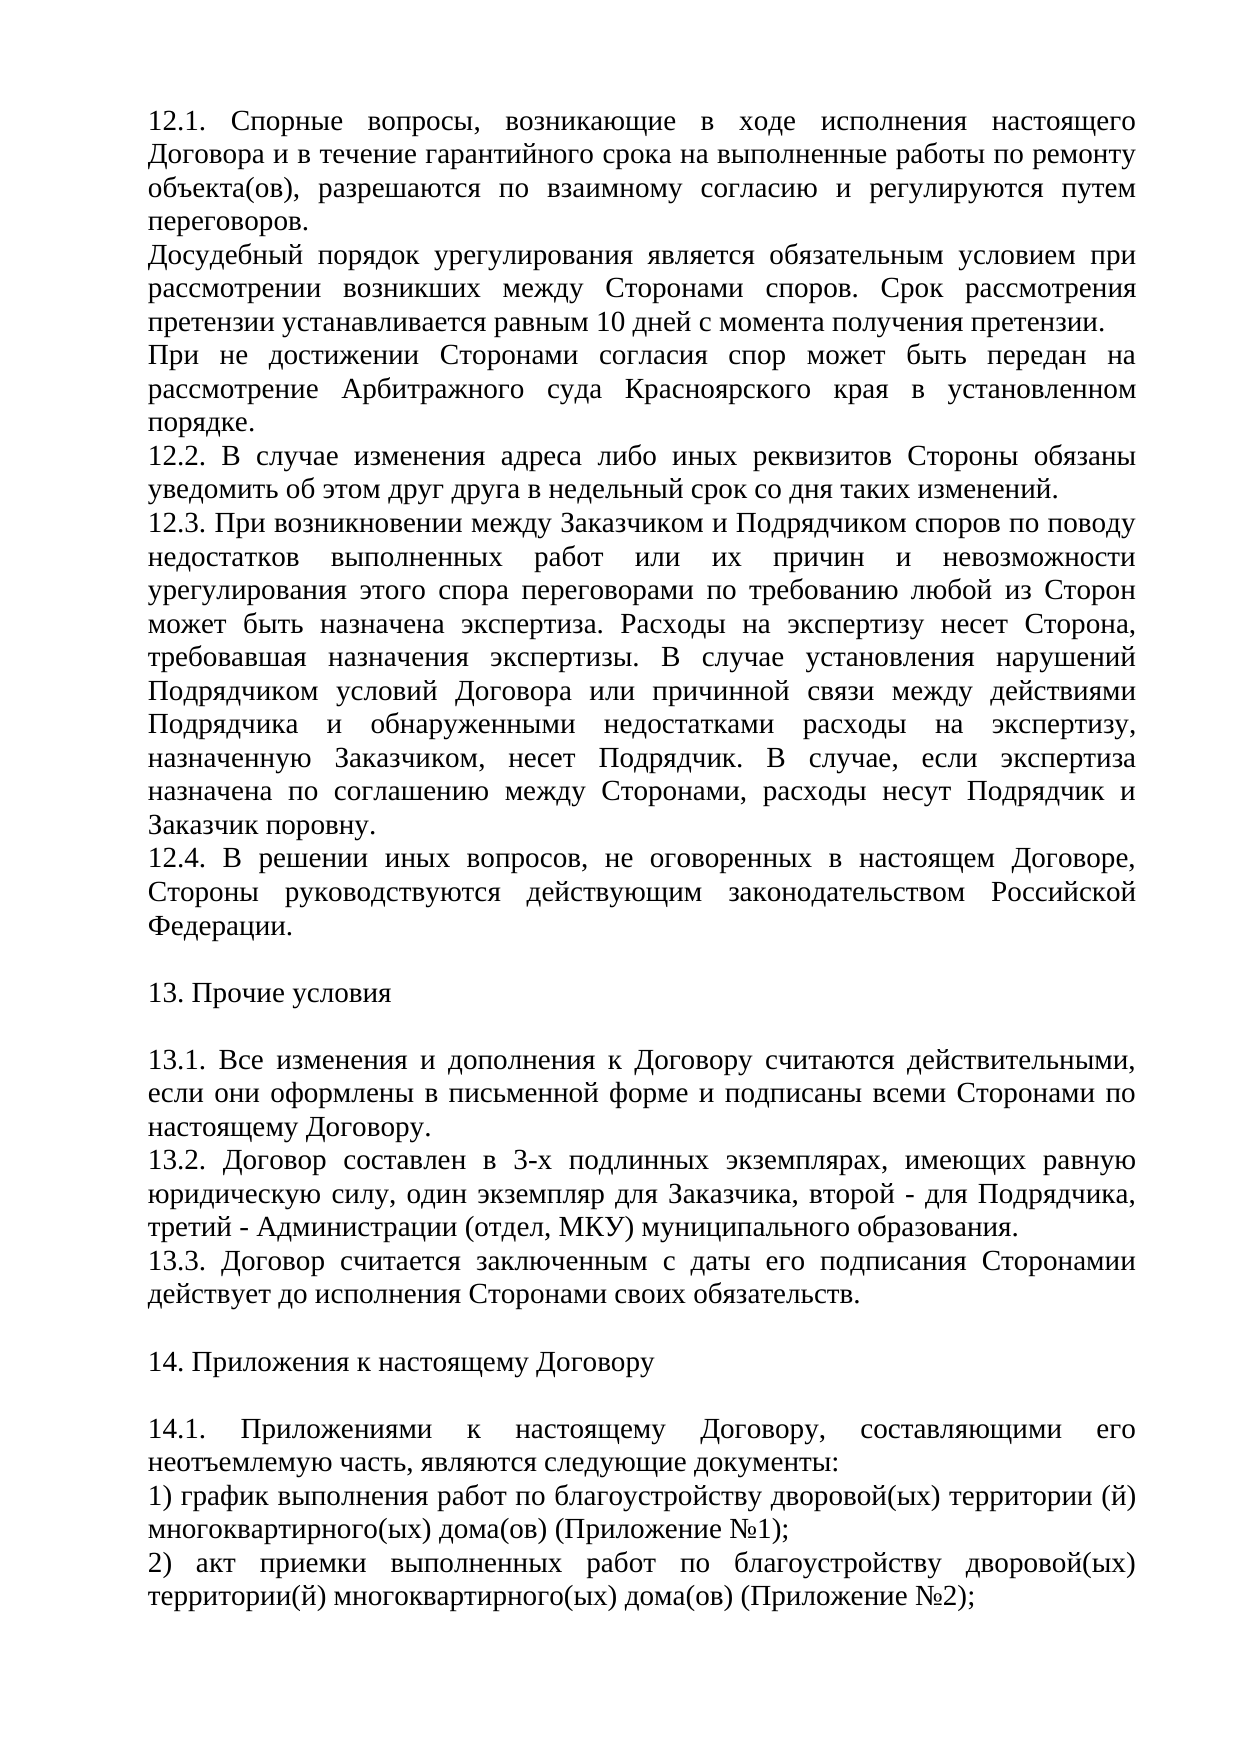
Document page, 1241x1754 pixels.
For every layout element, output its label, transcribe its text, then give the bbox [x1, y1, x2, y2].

text 14.1. Приложениями к настоящему Договору, составляющими его неотъемлемую часть, являются следующие документы: [148, 1411, 1137, 1478]
text Досудебный порядок урегулирования является обязательным условием при рассмотрении возникших между Сторонами споров. Срок рассмотрения претензии устанавливается равным 10 дней с момента получения претензии. [148, 237, 1137, 337]
text 13. Прочие условия [148, 975, 1137, 1008]
text 12.1. Спорные вопросы, возникающие в ходе исполнения настоящего Договора и в течение гарантийного срока на выполненные работы по ремонту объекта(ов), разрешаются по взаимному согласию и регулируются путем переговоров. [148, 103, 1137, 237]
text 13.1. Все изменения и дополнения к Договору считаются действительными, если они оформлены в письменной форме и подписаны всеми Сторонами по настоящему Договору. [148, 1042, 1137, 1142]
text 2) акт приемки выполненных работ по благоустройству дворовой(ых) территории(й) многоквартирного(ых) дома(ов) (Приложение №2); [148, 1545, 1137, 1612]
text 12.4. В решении иных вопросов, не оговоренных в настоящем Договоре, Стороны руководствуются действующим законодательством Российской Федерации. [148, 841, 1137, 941]
text 13.2. Договор составлен в 3-х подлинных экземплярах, имеющих равную юридическую силу, один экземпляр для Заказчика, второй - для Подрядчика, третий - Администрации (отдел, МКУ) муниципального образования. [148, 1142, 1137, 1243]
text 12.3. При возникновении между Заказчиком и Подрядчиком споров по поводу недостатков выполненных работ или их причин и невозможности урегулирования этого спора переговорами по требованию любой из Сторон может быть назначена экспертиза. Расходы на экспертизу несет Сторона, требовавшая назначения экспертизы. В случае установления нарушений Подрядчиком условий Договора или причинной связи между действиями Подрядчика и обнаруженными недостатками расходы на экспертизу, назначенную Заказчиком, несет Подрядчик. В случае, если экспертиза назначена по соглашению между Сторонами, расходы несут Подрядчик и Заказчик поровну. [148, 505, 1137, 841]
text 13.3. Договор считается заключенным с даты его подписания Сторонамии действует до исполнения Сторонами своих обязательств. [148, 1243, 1137, 1310]
text При не достижении Сторонами согласия спор может быть передан на рассмотрение Арбитражного суда Красноярского края в установленном порядке. [148, 337, 1137, 438]
text 12.2. В случае изменения адреса либо иных реквизитов Стороны обязаны уведомить об этом друг друга в недельный срок со дня таких изменений. [148, 438, 1137, 505]
text 14. Приложения к настоящему Договору [148, 1344, 1137, 1377]
text 1) график выполнения работ по благоустройству дворовой(ых) территории (й) многоквартирного(ых) дома(ов) (Приложение №1); [148, 1478, 1137, 1545]
